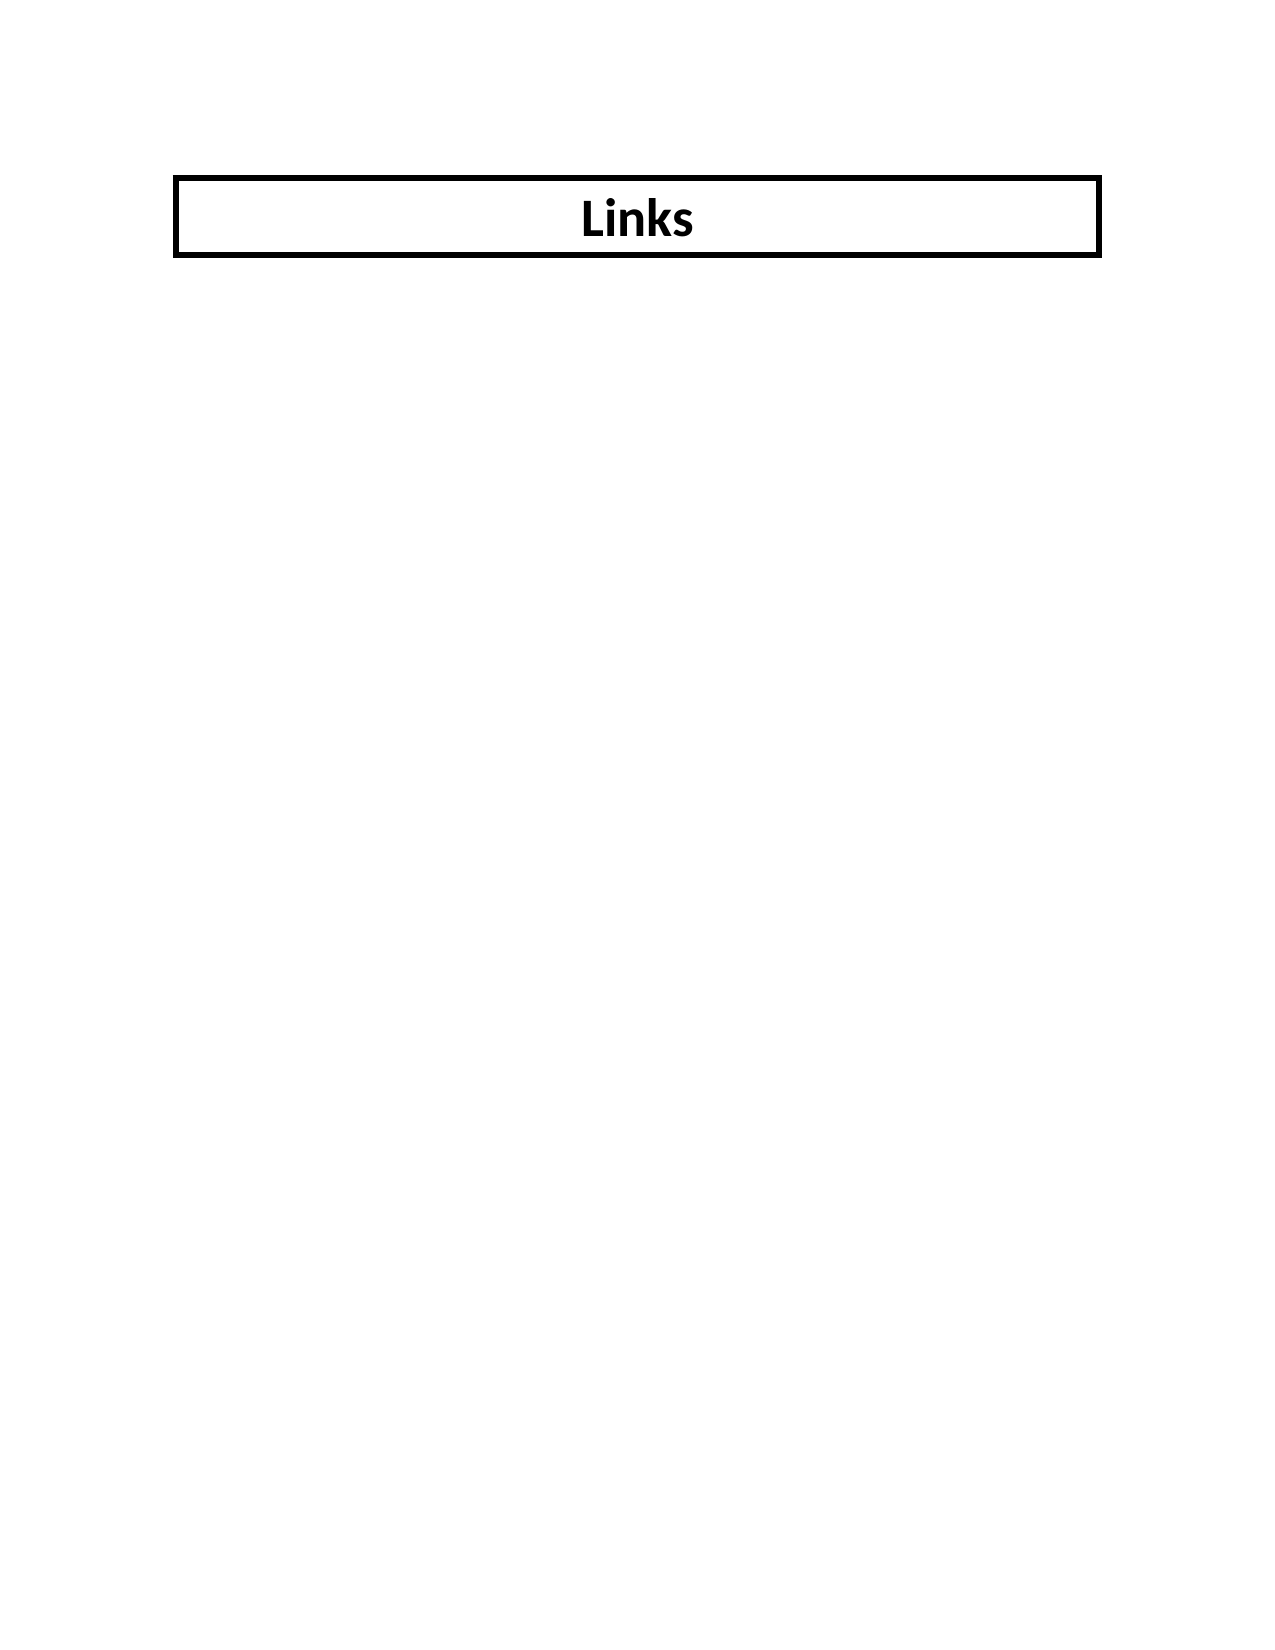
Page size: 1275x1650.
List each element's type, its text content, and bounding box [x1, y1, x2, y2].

subtitle Links [179, 181, 1096, 252]
